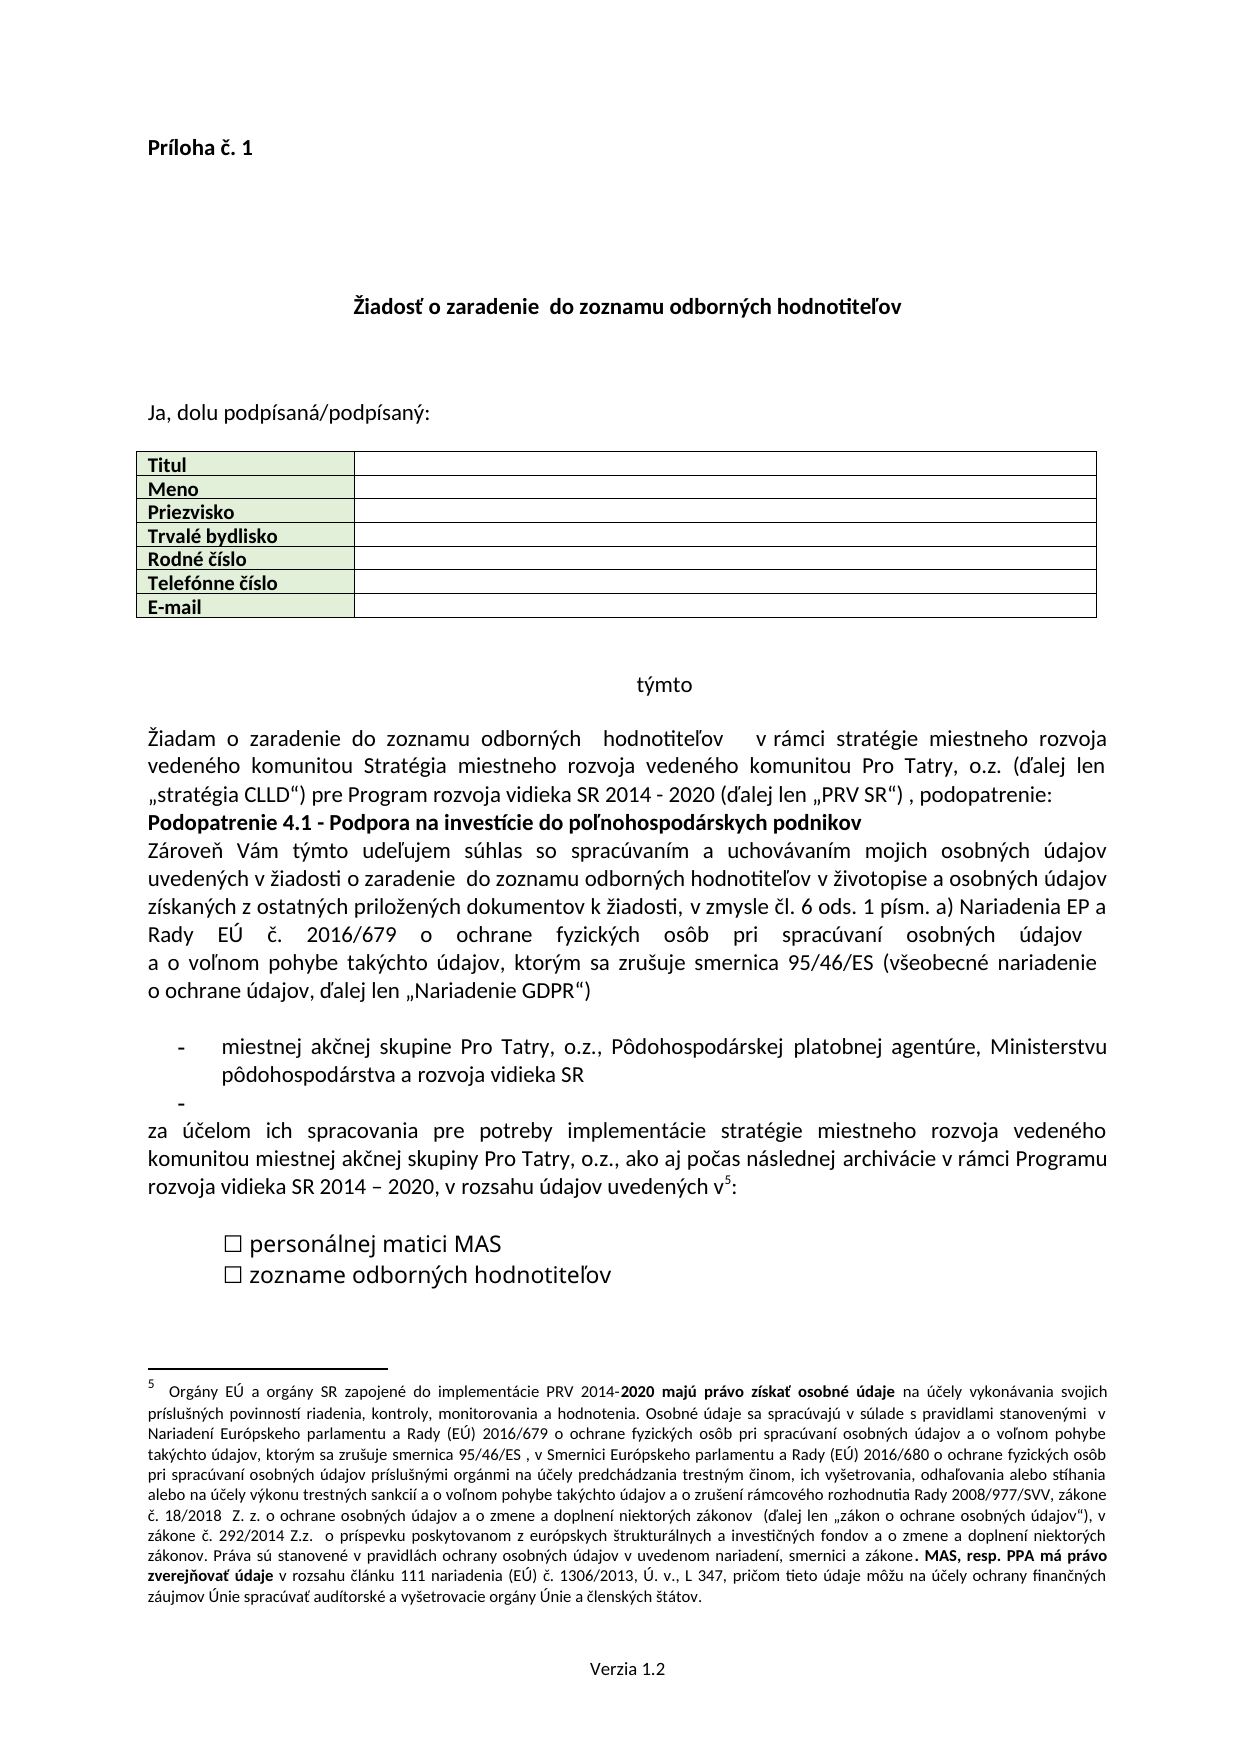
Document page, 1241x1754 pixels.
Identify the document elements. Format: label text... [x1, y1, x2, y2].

text ☐ zozname odborných hodnotiteľov [223, 1259, 1107, 1291]
text Žiadosť o zaradenie do zoznamu odborných hodnotiteľov [148, 292, 1107, 320]
table_cell [355, 476, 1096, 498]
table_cell Rodné číslo [137, 547, 354, 569]
table_cell [355, 594, 1096, 617]
text Príloha č. 1 [148, 133, 1107, 161]
table_header [355, 452, 1096, 475]
table_cell Meno [137, 476, 354, 498]
table_cell [355, 523, 1096, 546]
text Podopatrenie 4.1 - Podpora na investície do poľnohospodárskych podnikov [148, 808, 1107, 836]
table_cell [355, 570, 1096, 593]
table_cell [355, 499, 1096, 522]
text Žiadam o zaradenie do zoznamu odborných hodnotiteľov v rámci stratégie miestneho rozvoja vedeného komunitou Stratégia miestneho rozvoja vedeného komunitou Pro Tatry, o.z. (ďalej len „stratégia CLLD“) pre Program rozvoja vidieka SR 2014 - 2020 (ďalej len „PRV SR“) , podopatrenie: [148, 724, 1107, 808]
table_cell [355, 547, 1096, 569]
list miestnej akčnej skupine Pro Tatry, o.z., Pôdohospodárskej platobnej agentúre, Ministerstvu pôdohospodárstva a rozvoja vidieka SR [177, 1032, 1107, 1088]
table_cell Telefónne číslo [137, 570, 354, 593]
text ☐ personálnej matici MAS [223, 1228, 1107, 1259]
text Zároveň Vám týmto udeľujem súhlas so spracúvaním a uchovávaním mojich osobných údajov uvedených v žiadosti o zaradenie do zoznamu odborných hodnotiteľov v životopise a osobných údajov získaných z ostatných priložených dokumentov k žiadosti, v zmysle čl. 6 ods. 1 písm. a) Nariadenia EP a Rady EÚ č. 2016/679 o ochrane fyzických osôb pri spracúvaní osobných údajov a o voľnom pohybe takýchto údajov, ktorým sa zrušuje smernica 95/46/ES (všeobecné nariadenie o ochrane údajov, ďalej len „Nariadenie GDPR“) [148, 836, 1107, 1004]
text týmto [148, 671, 1107, 699]
table_cell Priezvisko [137, 499, 354, 522]
text za účelom ich spracovania pre potreby implementácie stratégie miestneho rozvoja vedeného komunitou miestnej akčnej skupiny Pro Tatry, o.z., ako aj počas následnej archivácie v rámci Programu rozvoja vidieka SR 2014 – 2020, v rozsahu údajov uvedených v: [148, 1116, 1107, 1200]
table_cell Trvalé bydlisko [137, 523, 354, 546]
table_header Titul [137, 452, 354, 475]
table_cell E-mail [137, 594, 354, 617]
text Ja, dolu podpísaná/podpísaný: [148, 398, 1107, 426]
